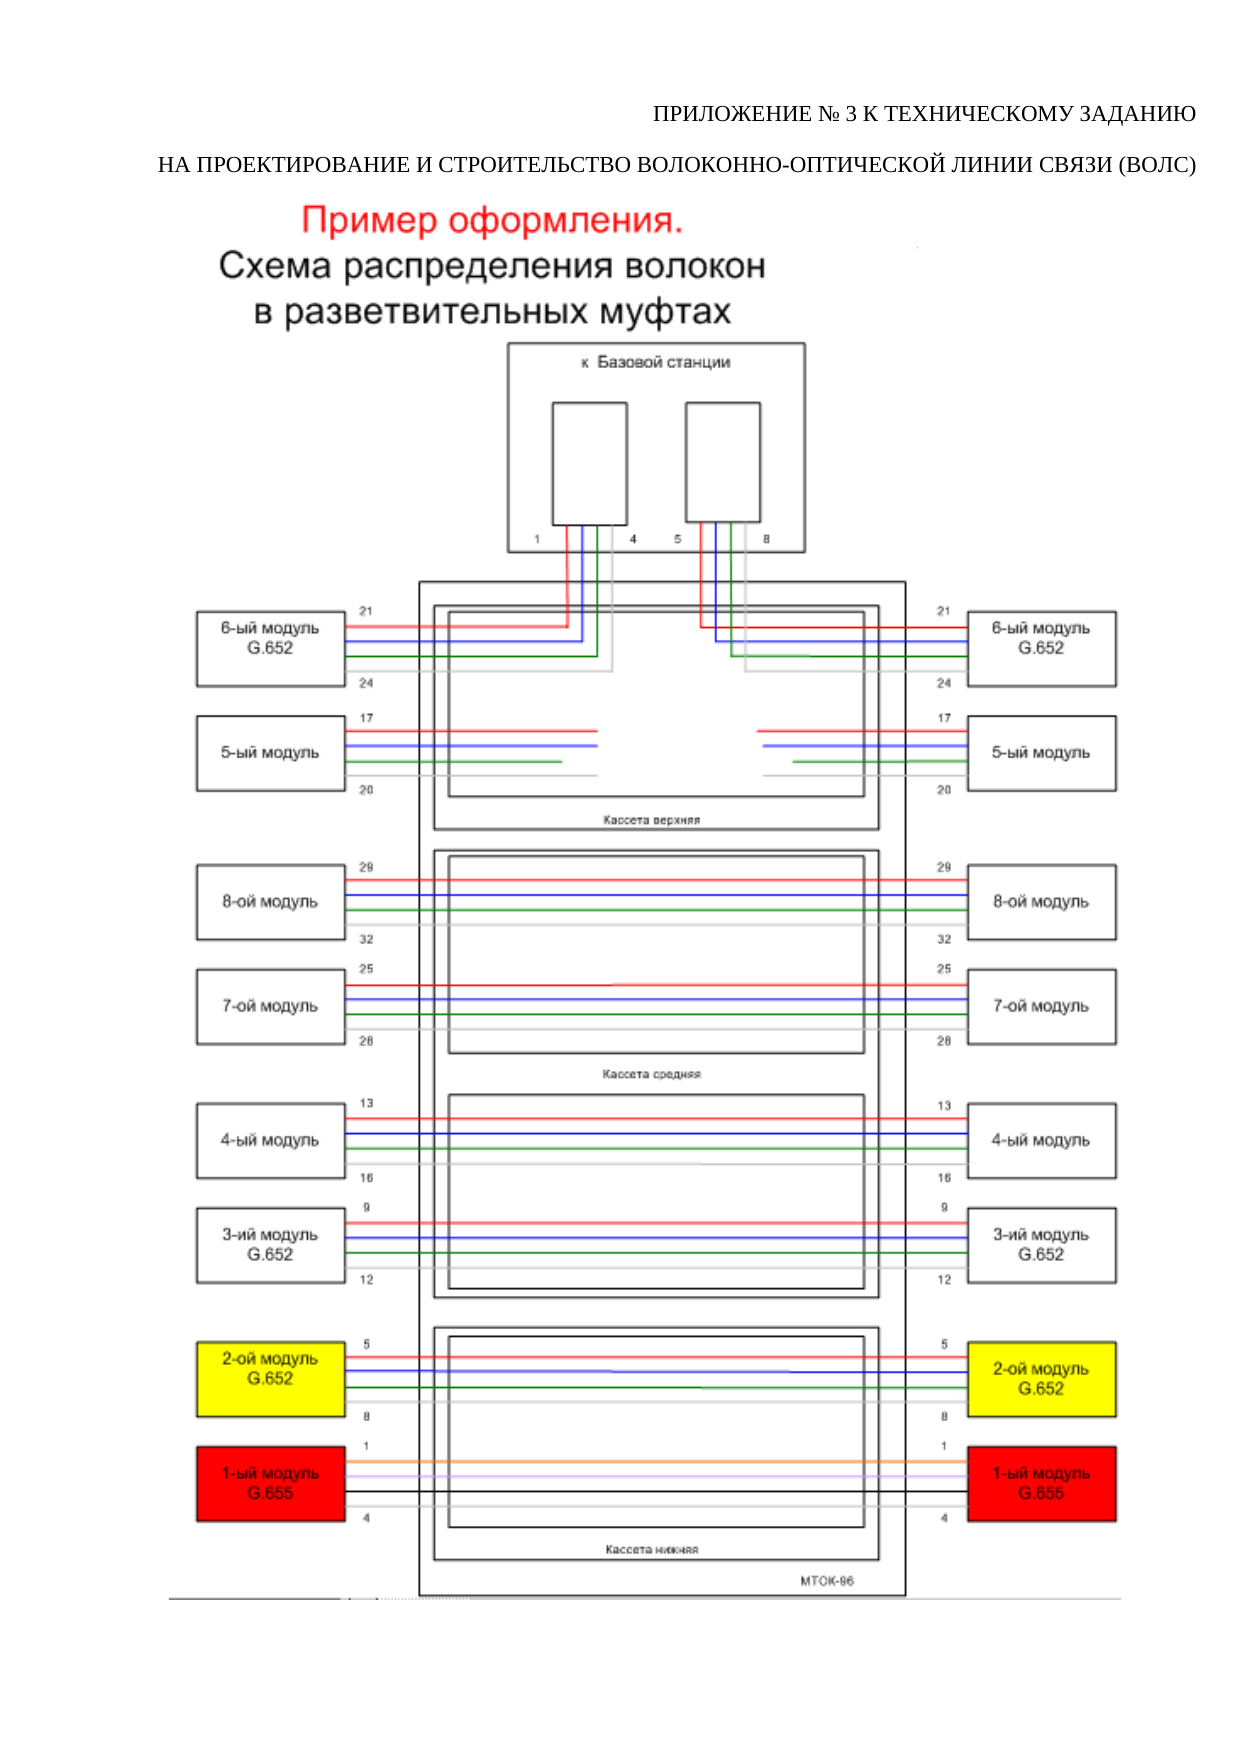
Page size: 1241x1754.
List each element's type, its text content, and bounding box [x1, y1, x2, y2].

text на проектирование И СТРОИТЕЛЬСТВО волоконно-оптической линии связи (ВОЛС) [94, 151, 1197, 177]
picture [168, 201, 1122, 1600]
text Приложение № 3 к техническому заданию [94, 100, 1197, 126]
